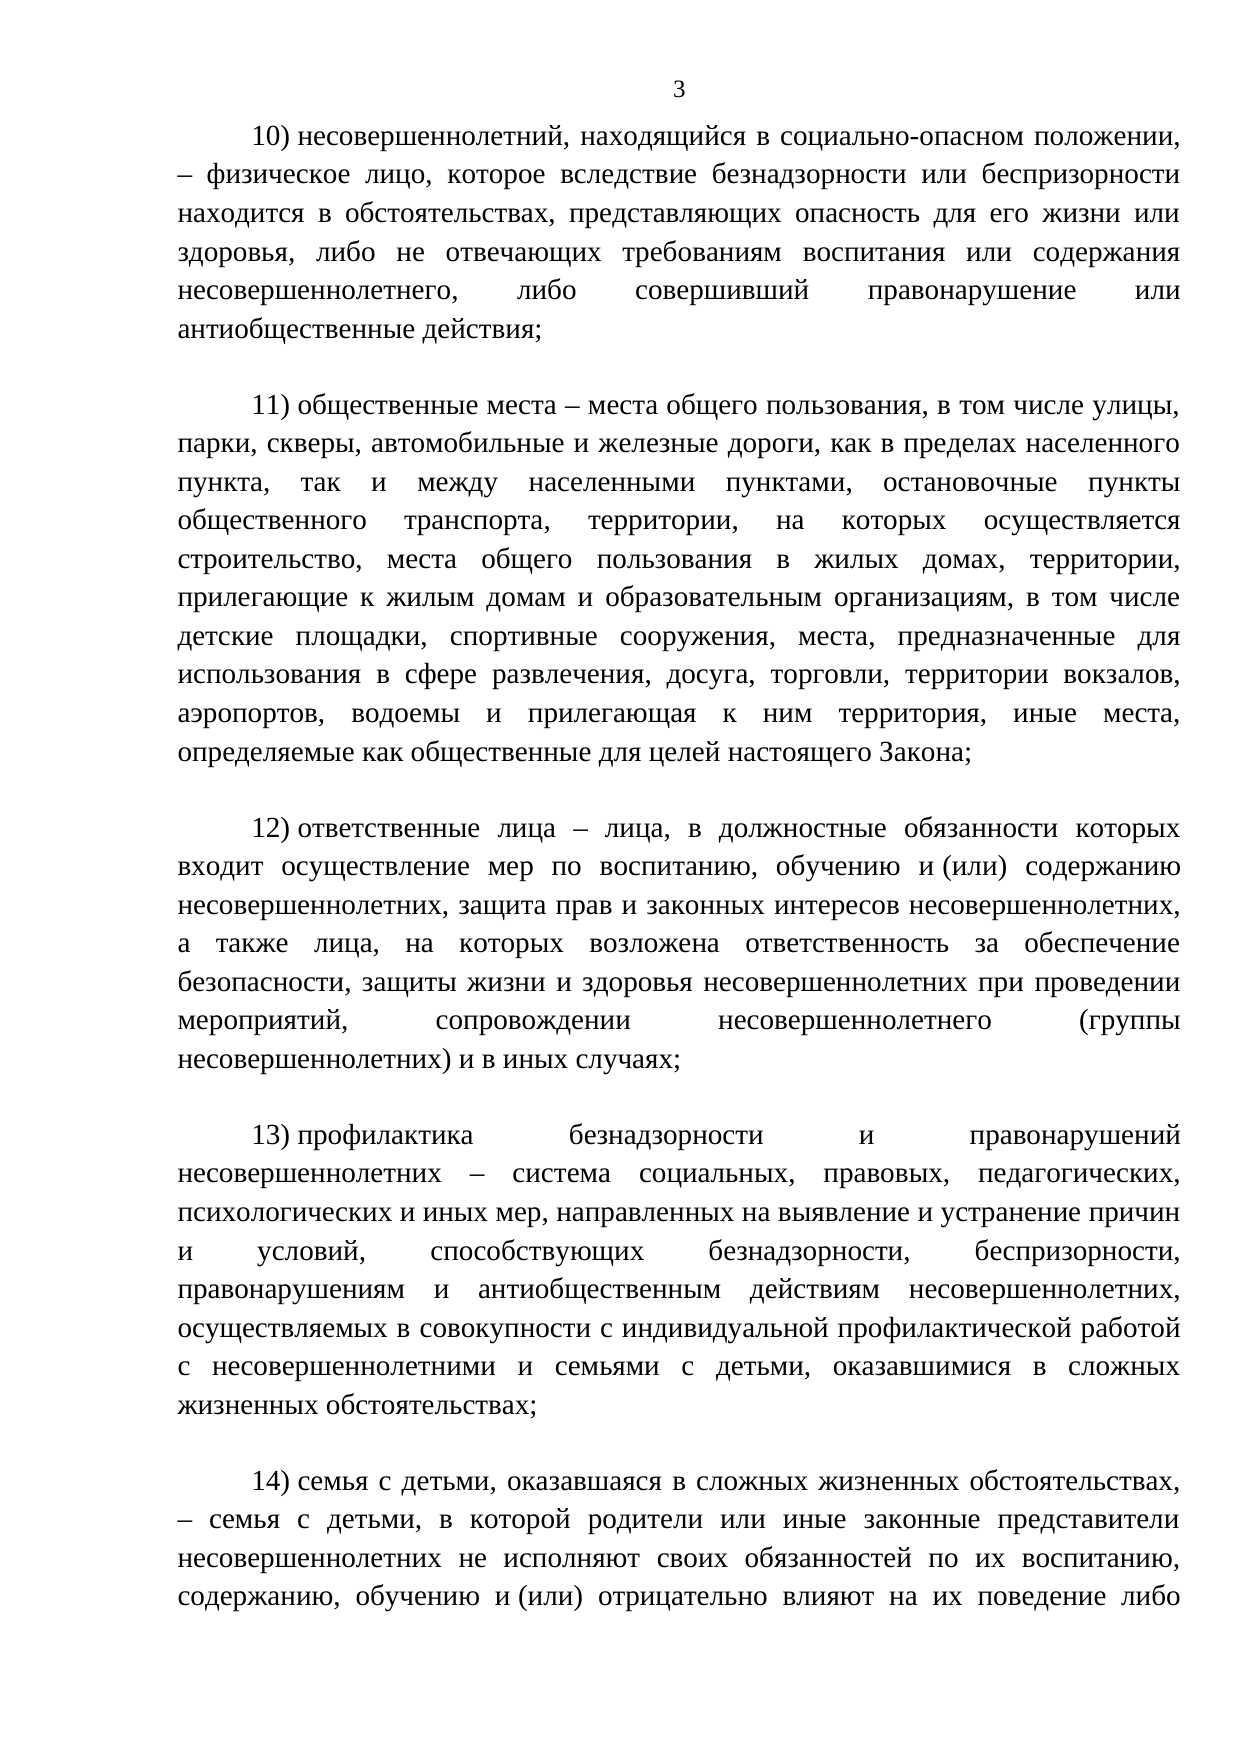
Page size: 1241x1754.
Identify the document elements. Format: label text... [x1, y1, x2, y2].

text 10) несовершеннолетний, находящийся в социально-опасном положении, – физическое лицо, которое вследствие безнадзорности или беспризорности находится в обстоятельствах, представляющих опасность для его жизни или здоровья, либо не отвечающих требованиям воспитания или содержания несовершеннолетнего, либо совершивший правонарушение или антиобщественные действия; [177, 118, 1181, 344]
text 13) профилактика безнадзорности и правонарушений несовершеннолетних – система социальных, правовых, педагогических, психологических и иных мер, направленных на выявление и устранение причин и условий, способствующих безнадзорности, беспризорности, правонарушениям и антиобщественным действиям несовершеннолетних, осуществляемых в совокупности с индивидуальной профилактической работой с несовершеннолетними и семьями с детьми, оказавшимися в сложных жизненных обстоятельствах; [177, 1117, 1181, 1420]
text 12) ответственные лица – лица, в должностные обязанности которых входит осуществление мер по воспитанию, обучению и (или) содержанию несовершеннолетних, защита прав и законных интересов несовершеннолетних, а также лица, на которых возложена ответственность за обеспечение безопасности, защиты жизни и здоровья несовершеннолетних при проведении мероприятий, сопровождении несовершеннолетнего (группы несовершеннолетних) и в иных случаях; [177, 810, 1181, 1074]
text 11) общественные места – места общего пользования, в том числе улицы, парки, скверы, автомобильные и железные дороги, как в пределах населенного пункта, так и между населенными пунктами, остановочные пункты общественного транспорта, территории, на которых осуществляется строительство, места общего пользования в жилых домах, территории, прилегающие к жилым домам и образовательным организациям, в том числе детские площадки, спортивные сооружения, места, предназначенные для использования в сфере развлечения, досуга, торговли, территории вокзалов, аэропортов, водоемы и прилегающая к ним территория, иные места, определяемые как общественные для целей настоящего Закона; [177, 387, 1181, 767]
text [177, 1463, 1181, 1612]
